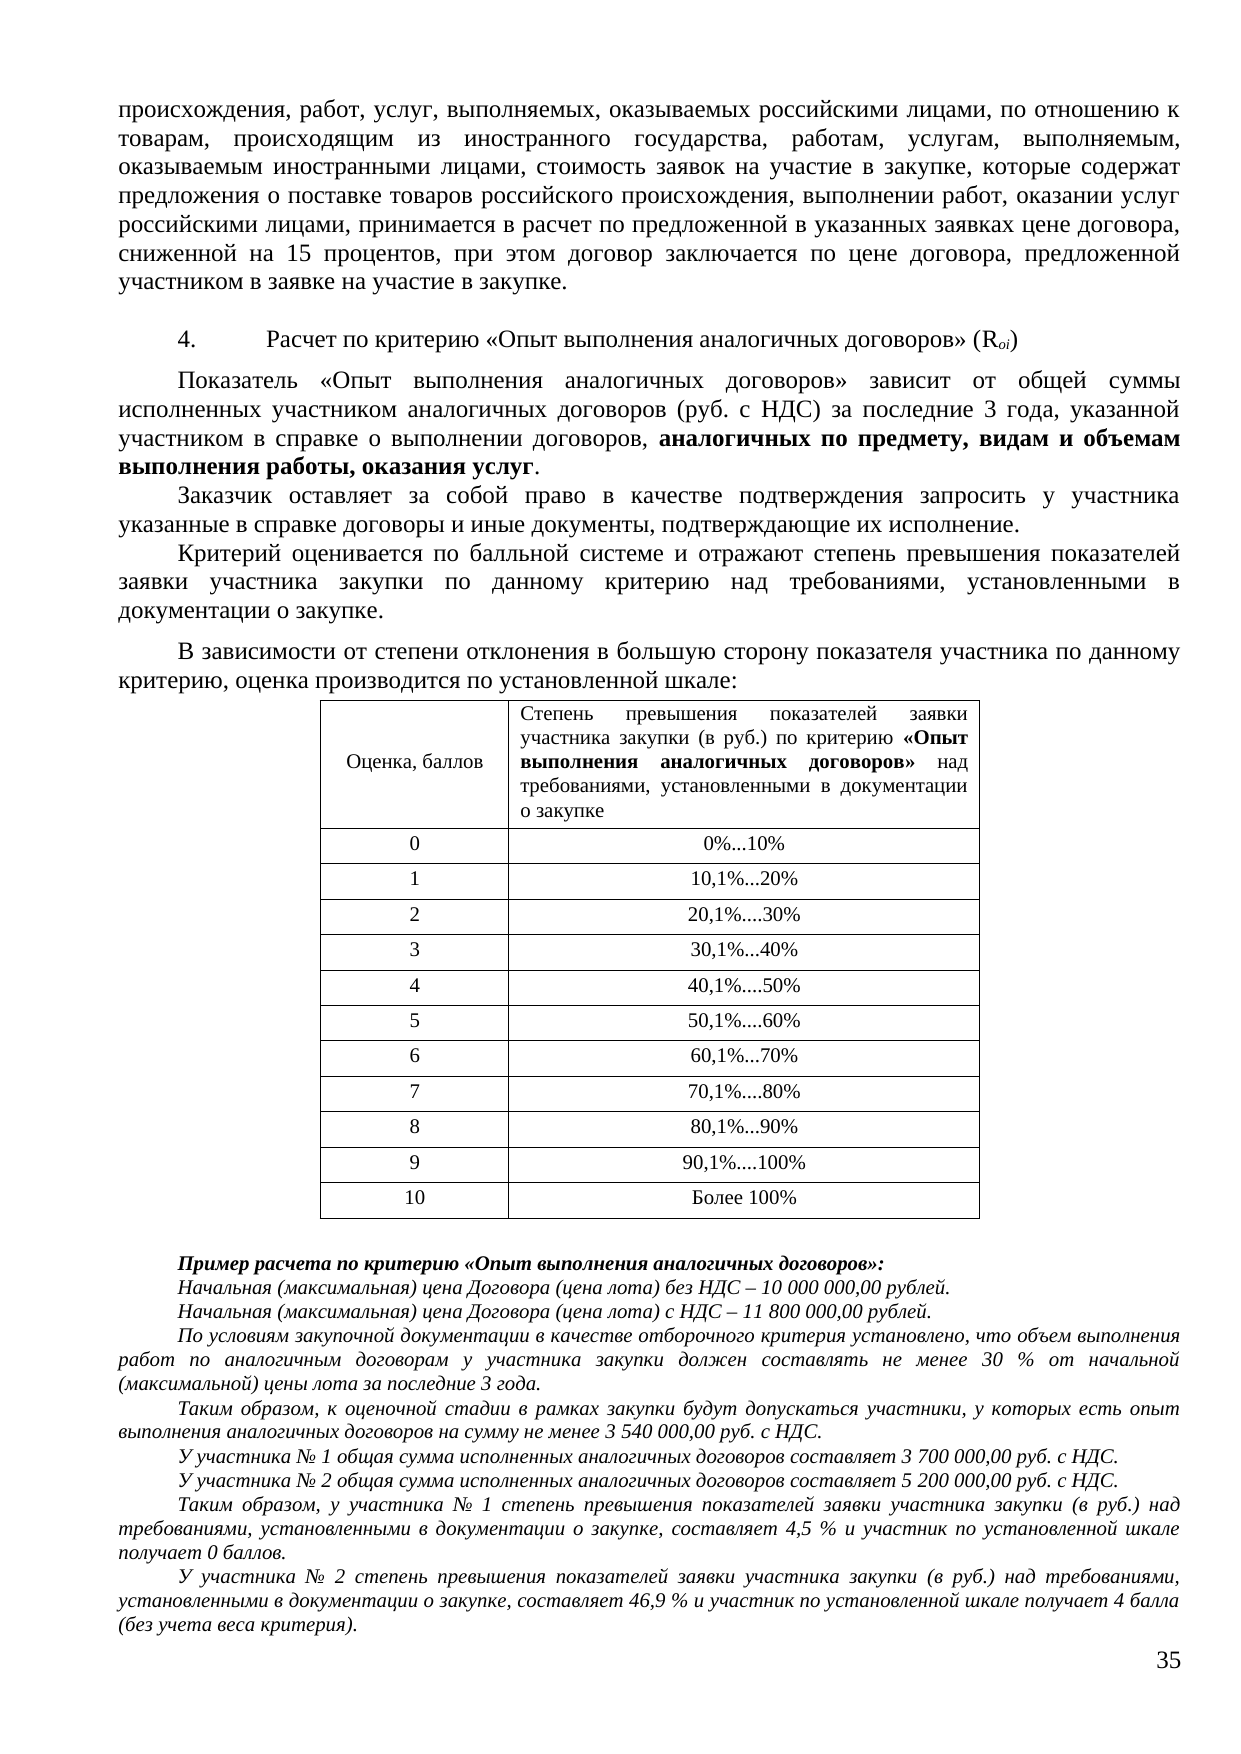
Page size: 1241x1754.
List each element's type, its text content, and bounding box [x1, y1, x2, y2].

table_cell 70,1%....80% [509, 1077, 979, 1111]
table_cell 4 [321, 971, 508, 1005]
text У участника № 1 общая сумма исполненных аналогичных договоров составляет 3 700 000,00 руб. с НДС. [118, 1443, 1181, 1468]
text По условиям закупочной документации в качестве отборочного критерия установлено, что объем выполнения работ по аналогичным договорам у участника закупки должен составлять не менее 30 % от начальной (максимальной) цены лота за последние 3 года. [118, 1323, 1181, 1395]
table_cell 40,1%....50% [509, 971, 979, 1005]
text У участника № 2 степень превышения показателей заявки участника закупки (в руб.) над требованиями, установленными в документации о закупке, составляет 46,9 % и участник по установленной шкале получает 4 балла (без учета веса критерия). [118, 1564, 1181, 1636]
table_cell 10,1%...20% [509, 864, 979, 899]
table_cell 10 [321, 1183, 508, 1217]
table_cell Более 100% [509, 1183, 979, 1217]
table_cell 5 [321, 1006, 508, 1040]
table_cell 30,1%...40% [509, 935, 979, 969]
table_cell 8 [321, 1112, 508, 1147]
list Расчет по критерию «Опыт выполнения аналогичных договоров» (Roi) [118, 324, 1164, 353]
table_cell 0%...10% [509, 829, 979, 863]
text Показатель «Опыт выполнения аналогичных договоров» зависит от общей суммы исполненных участником аналогичных договоров (руб. с НДС) за последние 3 года, указанной участником в справке о выполнении договоров, аналогичных по предмету, видам и объемам выполнения работы, оказания услуг. [118, 365, 1181, 480]
table_cell 6 [321, 1041, 508, 1076]
text Критерий оценивается по балльной системе и отражают степень превышения показателей заявки участника закупки по данному критерию над требованиями, установленными в документации о закупке. [118, 538, 1181, 624]
table_cell 0 [321, 829, 508, 863]
text Заказчик оставляет за собой право в качестве подтверждения запросить у участника указанные в справке договоры и иные документы, подтверждающие их исполнение. [118, 480, 1181, 538]
table_cell 7 [321, 1077, 508, 1111]
text У участника № 2 общая сумма исполненных аналогичных договоров составляет 5 200 000,00 руб. с НДС. [118, 1468, 1181, 1492]
table_cell 60,1%...70% [509, 1041, 979, 1076]
text Пример расчета по критерию «Опыт выполнения аналогичных договоров»: [118, 1251, 1181, 1275]
table_cell 50,1%....60% [509, 1006, 979, 1040]
table_header Степень превышения показателей заявки участника закупки (в руб.) по критерию «Опыт выполнения аналогичных договоров» над требованиями, установленными в документации о закупке [509, 701, 979, 828]
table_cell 90,1%....100% [509, 1148, 979, 1182]
table_header Оценка, баллов [321, 701, 508, 828]
table_cell 3 [321, 935, 508, 969]
text Таким образом, у участника № 1 степень превышения показателей заявки участника закупки (в руб.) над требованиями, установленными в документации о закупке, составляет 4,5 % и участник по установленной шкале получает 0 баллов. [118, 1492, 1181, 1564]
text В зависимости от степени отклонения в большую сторону показателя участника по данному критерию, оценка производится по установленной шкале: [118, 636, 1181, 694]
text Начальная (максимальная) цена Договора (цена лота) с НДС – 11 800 000,00 рублей. [118, 1299, 1181, 1323]
table_cell 1 [321, 864, 508, 899]
text Таким образом, к оценочной стадии в рамках закупки будут допускаться участники, у которых есть опыт выполнения аналогичных договоров на сумму не менее 3 540 000,00 руб. с НДС. [118, 1395, 1181, 1443]
text Начальная (максимальная) цена Договора (цена лота) без НДС – 10 000 000,00 рублей. [118, 1275, 1181, 1299]
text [118, 94, 1181, 295]
table_cell 20,1%....30% [509, 900, 979, 934]
table_cell 9 [321, 1148, 508, 1182]
table_cell 80,1%...90% [509, 1112, 979, 1147]
table_cell 2 [321, 900, 508, 934]
